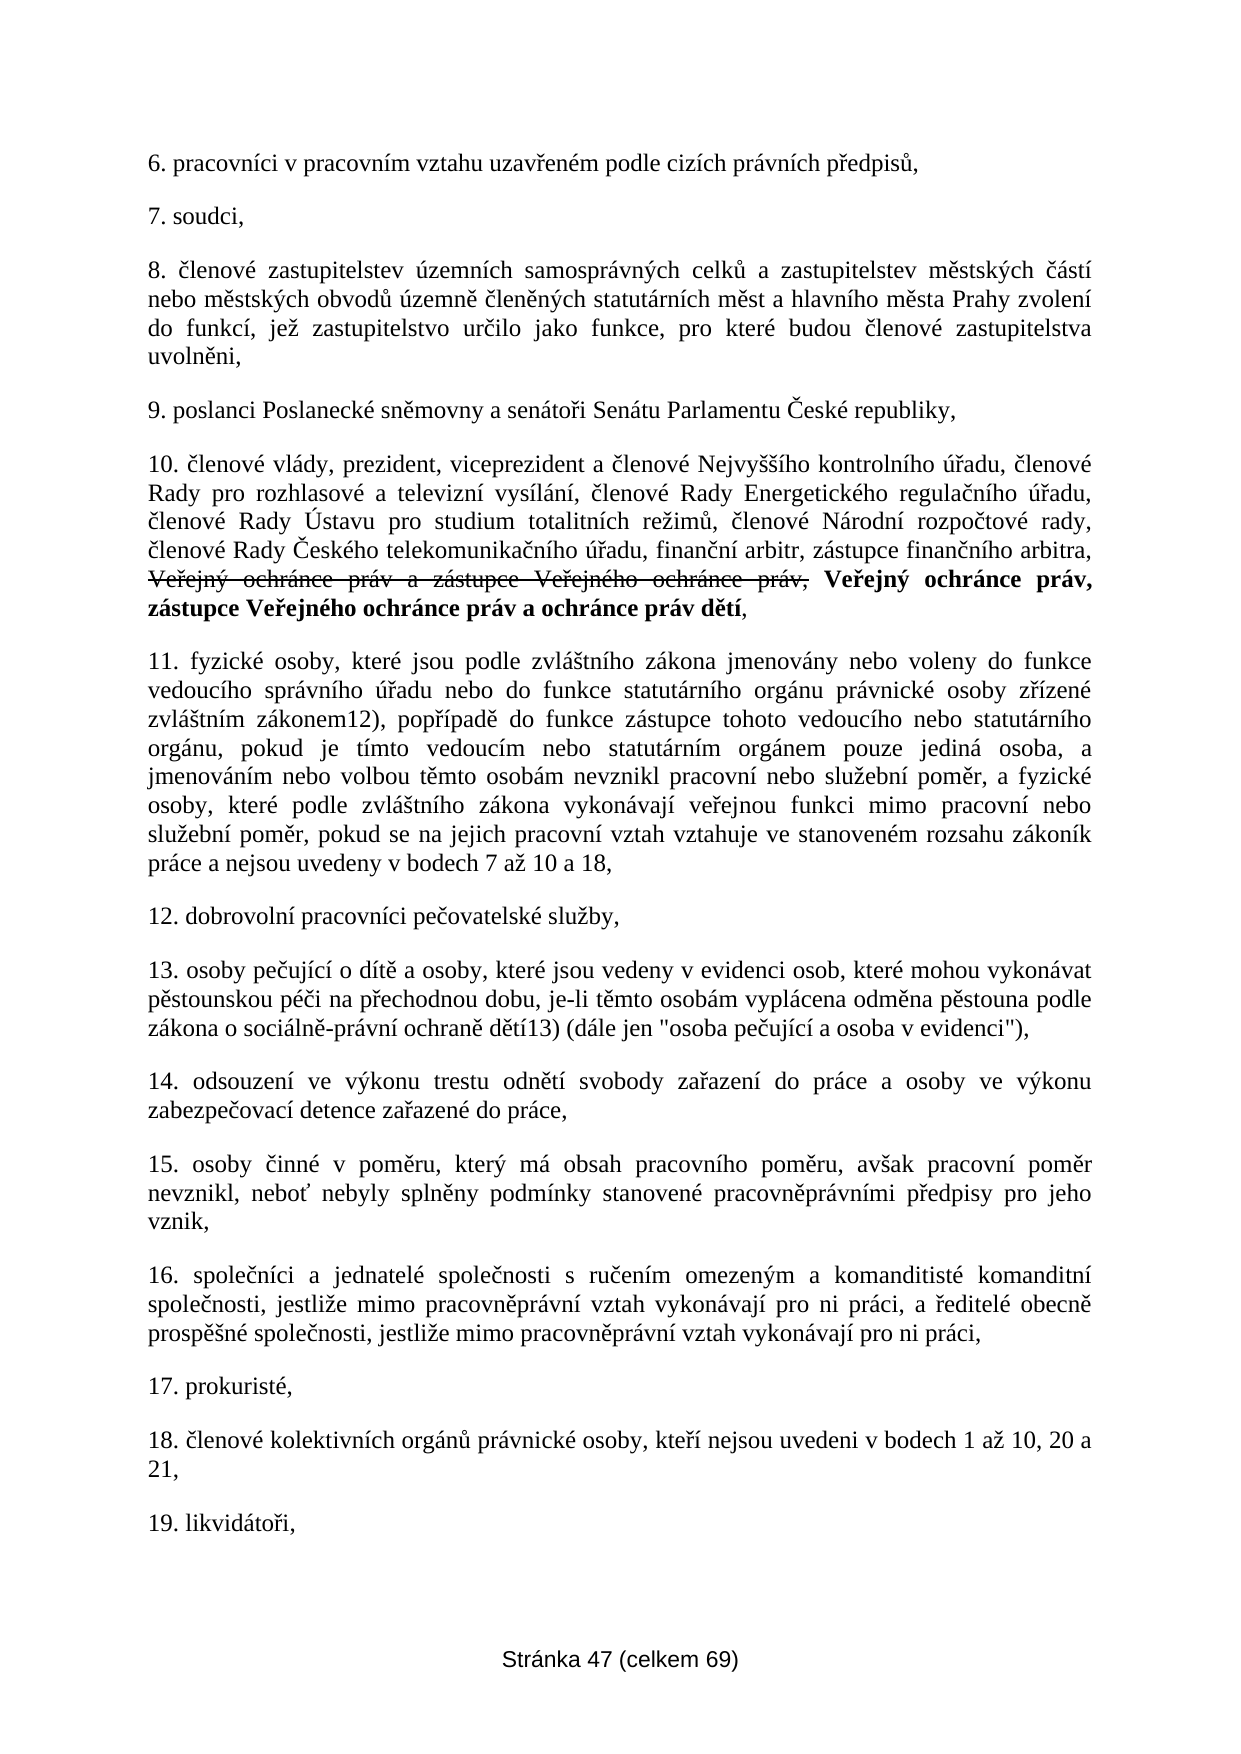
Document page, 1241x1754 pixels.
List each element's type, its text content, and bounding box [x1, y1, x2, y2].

text 14. odsouzení ve výkonu trestu odnětí svobody zařazení do práce a osoby ve výkonu zabezpečovací detence zařazené do práce, [148, 1066, 1093, 1124]
text 10. členové vlády, prezident, viceprezident a členové Nejvyššího kontrolního úřadu, členové Rady pro rozhlasové a televizní vysílání, členové Rady Energetického regulačního úřadu, členové Rady Ústavu pro studium totalitních režimů, členové Národní rozpočtové rady, členové Rady Českého telekomunikačního úřadu, finanční arbitr, zástupce finančního arbitra, Veřejný ochránce práv a zástupce Veřejného ochránce práv, Veřejný ochránce práv, zástupce Veřejného ochránce práv a ochránce práv dětí, [148, 449, 1093, 621]
text 18. členové kolektivních orgánů právnické osoby, kteří nejsou uvedeni v bodech 1 až 10, 20 a 21, [148, 1425, 1093, 1483]
text 7. soudci, [148, 201, 1093, 230]
text 19. likvidátoři, [148, 1508, 1093, 1536]
text 9. poslanci Poslanecké sněmovny a senátoři Senátu Parlamentu České republiky, [148, 395, 1093, 424]
text 15. osoby činné v poměru, který má obsah pracovního poměru, avšak pracovní poměr nevznikl, neboť nebyly splněny podmínky stanovené pracovněprávními předpisy pro jeho vznik, [148, 1149, 1093, 1235]
text 13. osoby pečující o dítě a osoby, které jsou vedeny v evidenci osob, které mohou vykonávat pěstounskou péči na přechodnou dobu, je-li těmto osobám vyplácena odměna pěstouna podle zákona o sociálně-právní ochraně dětí13) (dále jen "osoba pečující a osoba v evidenci"), [148, 955, 1093, 1041]
text 11. fyzické osoby, které jsou podle zvláštního zákona jmenovány nebo voleny do funkce vedoucího správního úřadu nebo do funkce statutárního orgánu právnické osoby zřízené zvláštním zákonem12), popřípadě do funkce zástupce tohoto vedoucího nebo statutárního orgánu, pokud je tímto vedoucím nebo statutárním orgánem pouze jediná osoba, a jmenováním nebo volbou těmto osobám nevznikl pracovní nebo služební poměr, a fyzické osoby, které podle zvláštního zákona vykonávají veřejnou funkci mimo pracovní nebo služební poměr, pokud se na jejich pracovní vztah vztahuje ve stanoveném rozsahu zákoník práce a nejsou uvedeny v bodech 7 až 10 a 18, [148, 646, 1093, 876]
text 17. prokuristé, [148, 1371, 1093, 1400]
text 6. pracovníci v pracovním vztahu uzavřeném podle cizích právních předpisů, [148, 148, 1093, 176]
text 16. společníci a jednatelé společnosti s ručením omezeným a komanditisté komanditní společnosti, jestliže mimo pracovněprávní vztah vykonávají pro ni práci, a ředitelé obecně prospěšné společnosti, jestliže mimo pracovněprávní vztah vykonávají pro ni práci, [148, 1260, 1093, 1346]
text 12. dobrovolní pracovníci pečovatelské služby, [148, 901, 1093, 930]
text 8. členové zastupitelstev územních samosprávných celků a zastupitelstev městských částí nebo městských obvodů územně členěných statutárních měst a hlavního města Prahy zvolení do funkcí, jež zastupitelstvo určilo jako funkce, pro které budou členové zastupitelstva uvolněni, [148, 255, 1093, 370]
